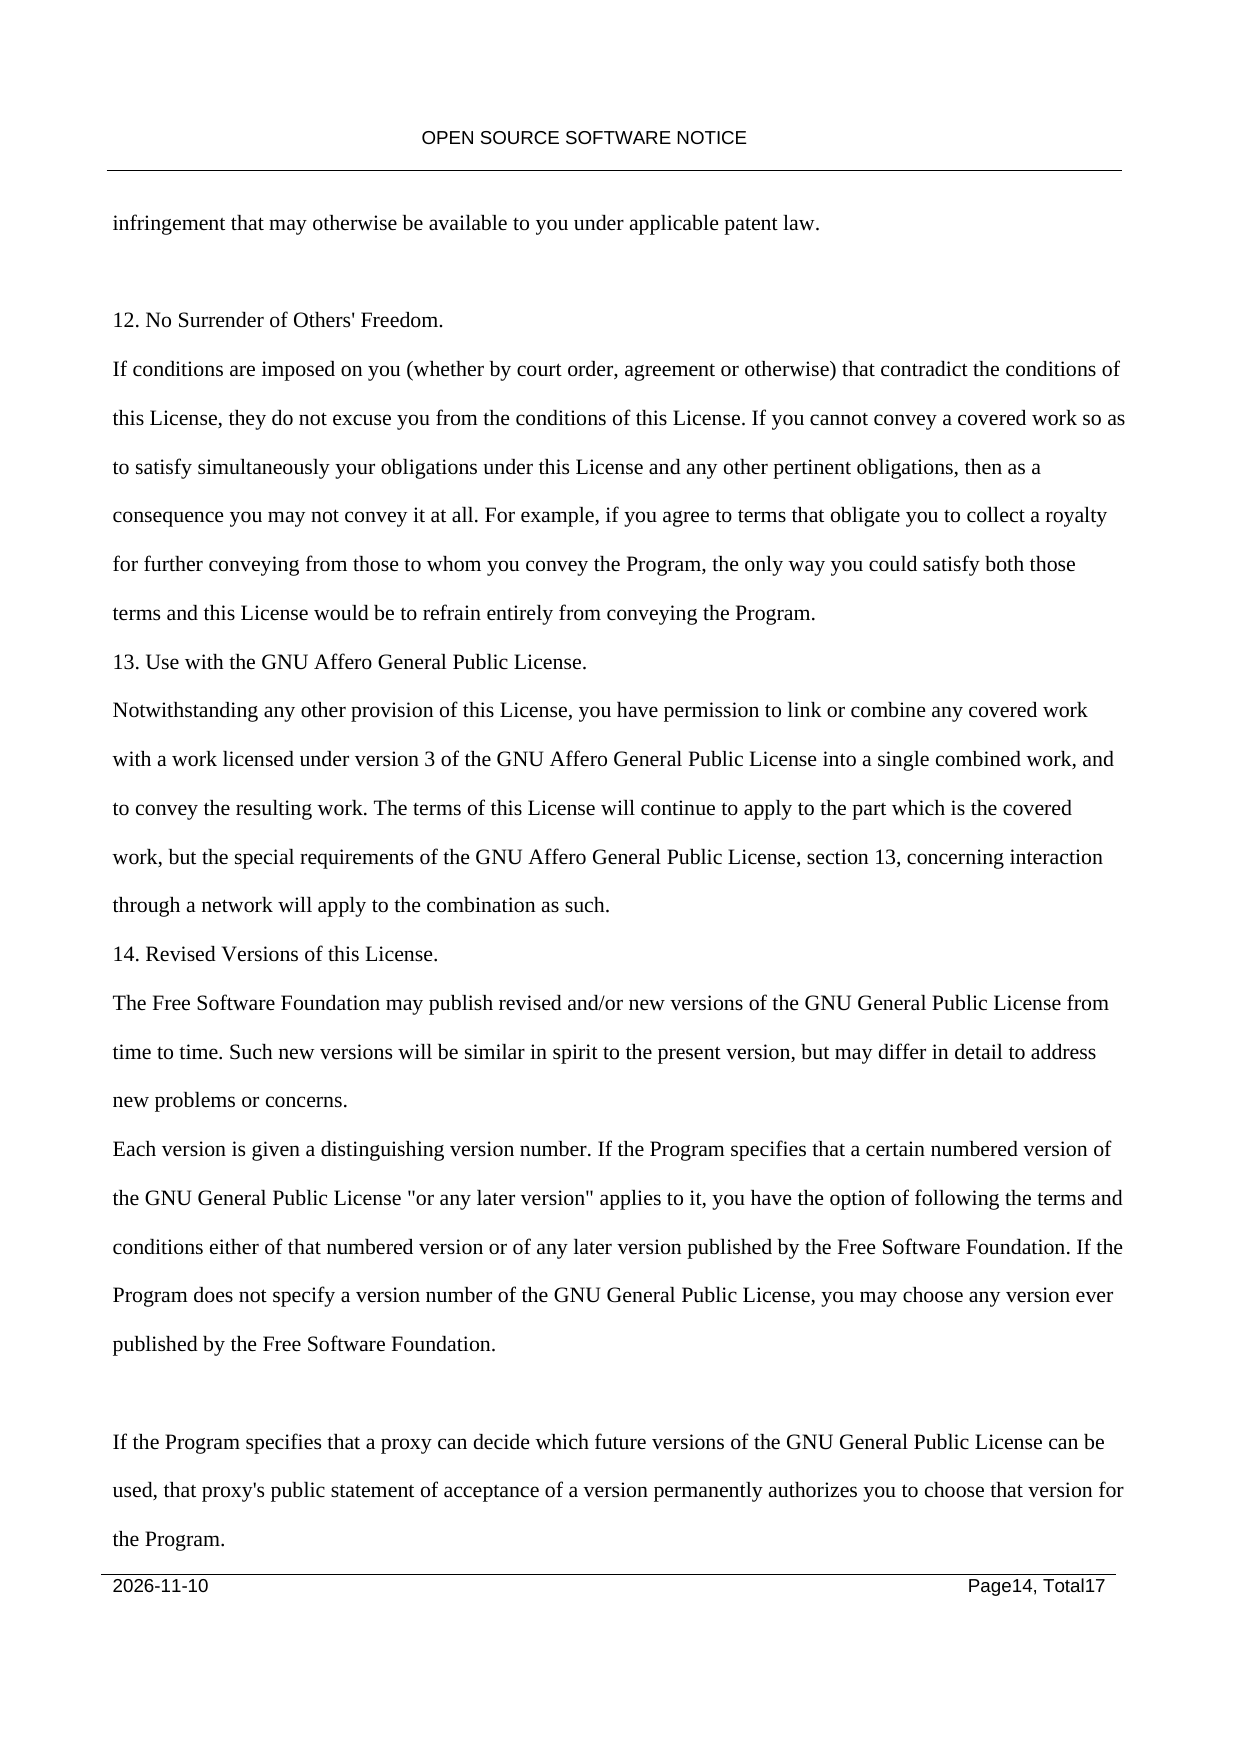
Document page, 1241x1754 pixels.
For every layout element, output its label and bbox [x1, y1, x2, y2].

text [112, 206, 1128, 1555]
